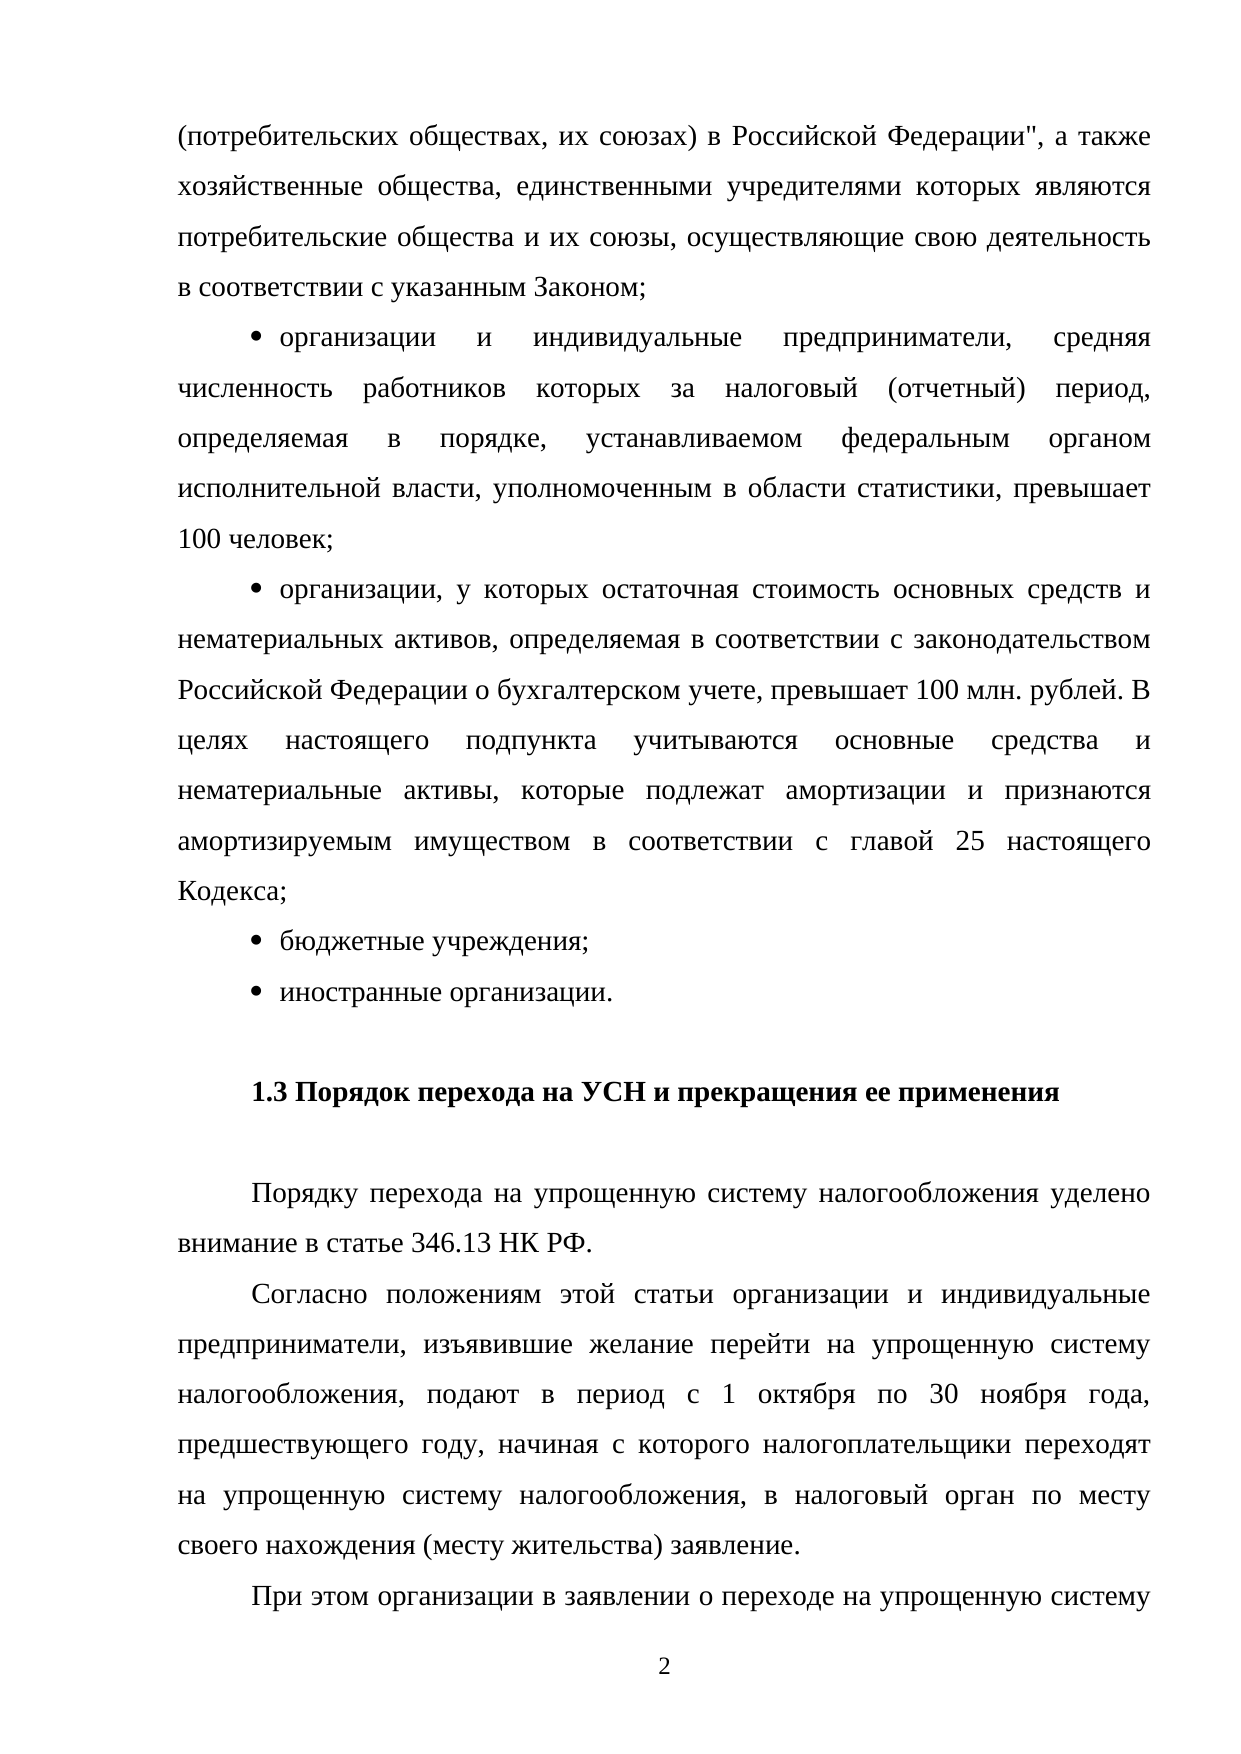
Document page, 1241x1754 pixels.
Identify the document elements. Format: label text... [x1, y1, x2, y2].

list организации, у которых остаточная стоимость основных средств и нематериальных активов, определяемая в соответствии с законодательством Российской Федерации о бухгалтерском учете, превышает 100 млн. рублей. В целях настоящего подпункта учитываются основные средства и нематериальные активы, которые подлежат амортизации и признаются амортизируемым имуществом в соответствии с главой 25 настоящего Кодекса; [177, 571, 1152, 907]
text 1.3 Порядок перехода на УСН и прекращения ее применения [177, 1074, 1152, 1108]
list бюджетные учреждения; [177, 923, 1152, 957]
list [177, 118, 1152, 303]
text Согласно положениям этой статьи организации и индивидуальные предприниматели, изъявившие желание перейти на упрощенную систему налогообложения, подают в период с 1 октября по 30 ноября года, предшествующего году, начиная с которого налогоплательщики переходят на упрощенную систему налогообложения, в налоговый орган по месту своего нахождения (месту жительства) заявление. [177, 1276, 1152, 1561]
list иностранные организации. [177, 974, 1152, 1007]
list организации и индивидуальные предприниматели, средняя численность работников которых за налоговый (отчетный) период, определяемая в порядке, устанавливаемом федеральным органом исполнительной власти, уполномоченным в области статистики, превышает 100 человек; [177, 319, 1152, 554]
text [177, 1578, 1152, 1611]
text Порядку перехода на упрощенную систему налогообложения уделено внимание в статье 346.13 НК РФ. [177, 1175, 1152, 1259]
